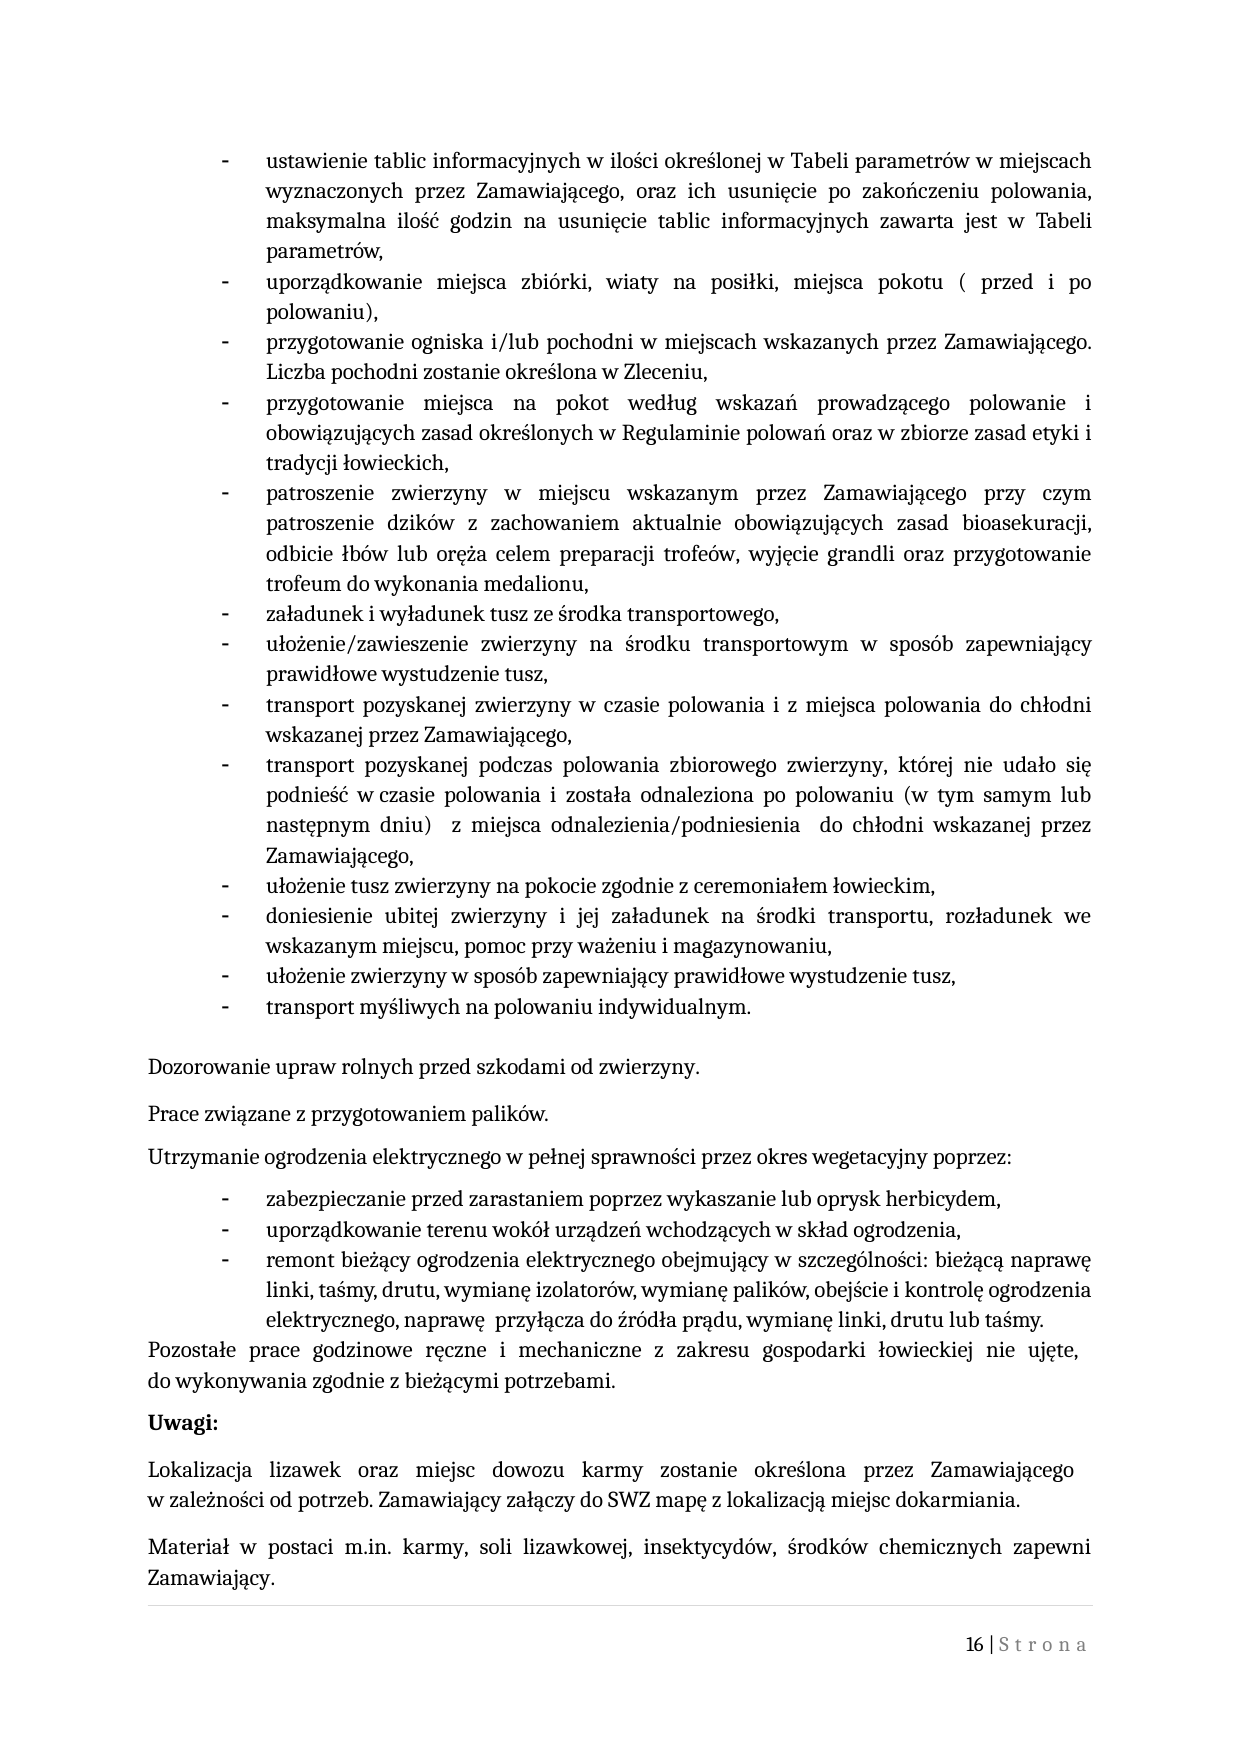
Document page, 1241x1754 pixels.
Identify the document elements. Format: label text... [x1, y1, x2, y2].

text Pozostałe prace godzinowe ręczne i mechaniczne z zakresu gospodarki łowieckiej nie ujęte, do wykonywania zgodnie z bieżącymi potrzebami. [148, 1337, 1093, 1394]
list remont bieżący ogrodzenia elektrycznego obejmujący w szczególności: bieżącą naprawę linki, taśmy, drutu, wymianę izolatorów, wymianę palików, obejście i kontrolę ogrodzenia elektrycznego, naprawę przyłącza do źródła prądu, wymianę linki, drutu lub taśmy. [221, 1247, 1093, 1333]
list ułożenie zwierzyny w sposób zapewniający prawidłowe wystudzenie tusz, [221, 963, 1093, 989]
list zabezpieczanie przed zarastaniem poprzez wykaszanie lub oprysk herbicydem, [221, 1186, 1093, 1212]
text Uwagi: [148, 1410, 1093, 1436]
list patroszenie zwierzyny w miejscu wskazanym przez Zamawiającego przy czym patroszenie dzików z zachowaniem aktualnie obowiązujących zasad bioasekuracji, odbicie łbów lub oręża celem preparacji trofeów, wyjęcie grandli oraz przygotowanie trofeum do wykonania medalionu, [221, 480, 1093, 597]
text Lokalizacja lizawek oraz miejsc dowozu karmy zostanie określona przez Zamawiającego w zależności od potrzeb. Zamawiający załączy do SWZ mapę z lokalizacją miejsc dokarmiania. [148, 1457, 1093, 1513]
list ustawienie tablic informacyjnych w ilości określonej w Tabeli parametrów w miejscach wyznaczonych przez Zamawiającego, oraz ich usunięcie po zakończeniu polowania, maksymalna ilość godzin na usunięcie tablic informacyjnych zawarta jest w Tabeli parametrów, [221, 148, 1093, 264]
list ułożenie tusz zwierzyny na pokocie zgodnie z ceremoniałem łowieckim, [221, 873, 1093, 899]
text Materiał w postaci m.in. karmy, soli lizawkowej, insektycydów, środków chemicznych zapewni Zamawiający. [148, 1534, 1093, 1591]
list transport myśliwych na polowaniu indywidualnym. [221, 993, 1093, 1020]
text Dozorowanie upraw rolnych przed szkodami od zwierzyny. [148, 1054, 1093, 1080]
list uporządkowanie terenu wokół urządzeń wchodzących w skład ogrodzenia, [221, 1216, 1093, 1243]
list załadunek i wyładunek tusz ze środka transportowego, [221, 601, 1093, 627]
list ułożenie/zawieszenie zwierzyny na środku transportowym w sposób zapewniający prawidłowe wystudzenie tusz, [221, 631, 1093, 687]
text Prace związane z przygotowaniem palików. [148, 1101, 1093, 1127]
list transport pozyskanej zwierzyny w czasie polowania i z miejsca polowania do chłodni wskazanej przez Zamawiającego, [221, 691, 1093, 748]
list przygotowanie ogniska i/lub pochodni w miejscach wskazanych przez Zamawiającego. Liczba pochodni zostanie określona w Zleceniu, [221, 329, 1093, 385]
list przygotowanie miejsca na pokot według wskazań prowadzącego polowanie i obowiązujących zasad określonych w Regulaminie polowań oraz w zbiorze zasad etyki i tradycji łowieckich, [221, 389, 1093, 476]
text Utrzymanie ogrodzenia elektrycznego w pełnej sprawności przez okres wegetacyjny poprzez: [148, 1143, 1093, 1170]
list doniesienie ubitej zwierzyny i jej załadunek na środki transportu, rozładunek we wskazanym miejscu, pomoc przy ważeniu i magazynowaniu, [221, 903, 1093, 959]
list transport pozyskanej podczas polowania zbiorowego zwierzyny, której nie udało się podnieść w czasie polowania i została odnaleziona po polowaniu (w tym samym lub następnym dniu) z miejsca odnalezienia/podniesienia do chłodni wskazanej przez Zamawiającego, [221, 752, 1093, 869]
list uporządkowanie miejsca zbiórki, wiaty na posiłki, miejsca pokotu ( przed i po polowaniu), [221, 268, 1093, 325]
